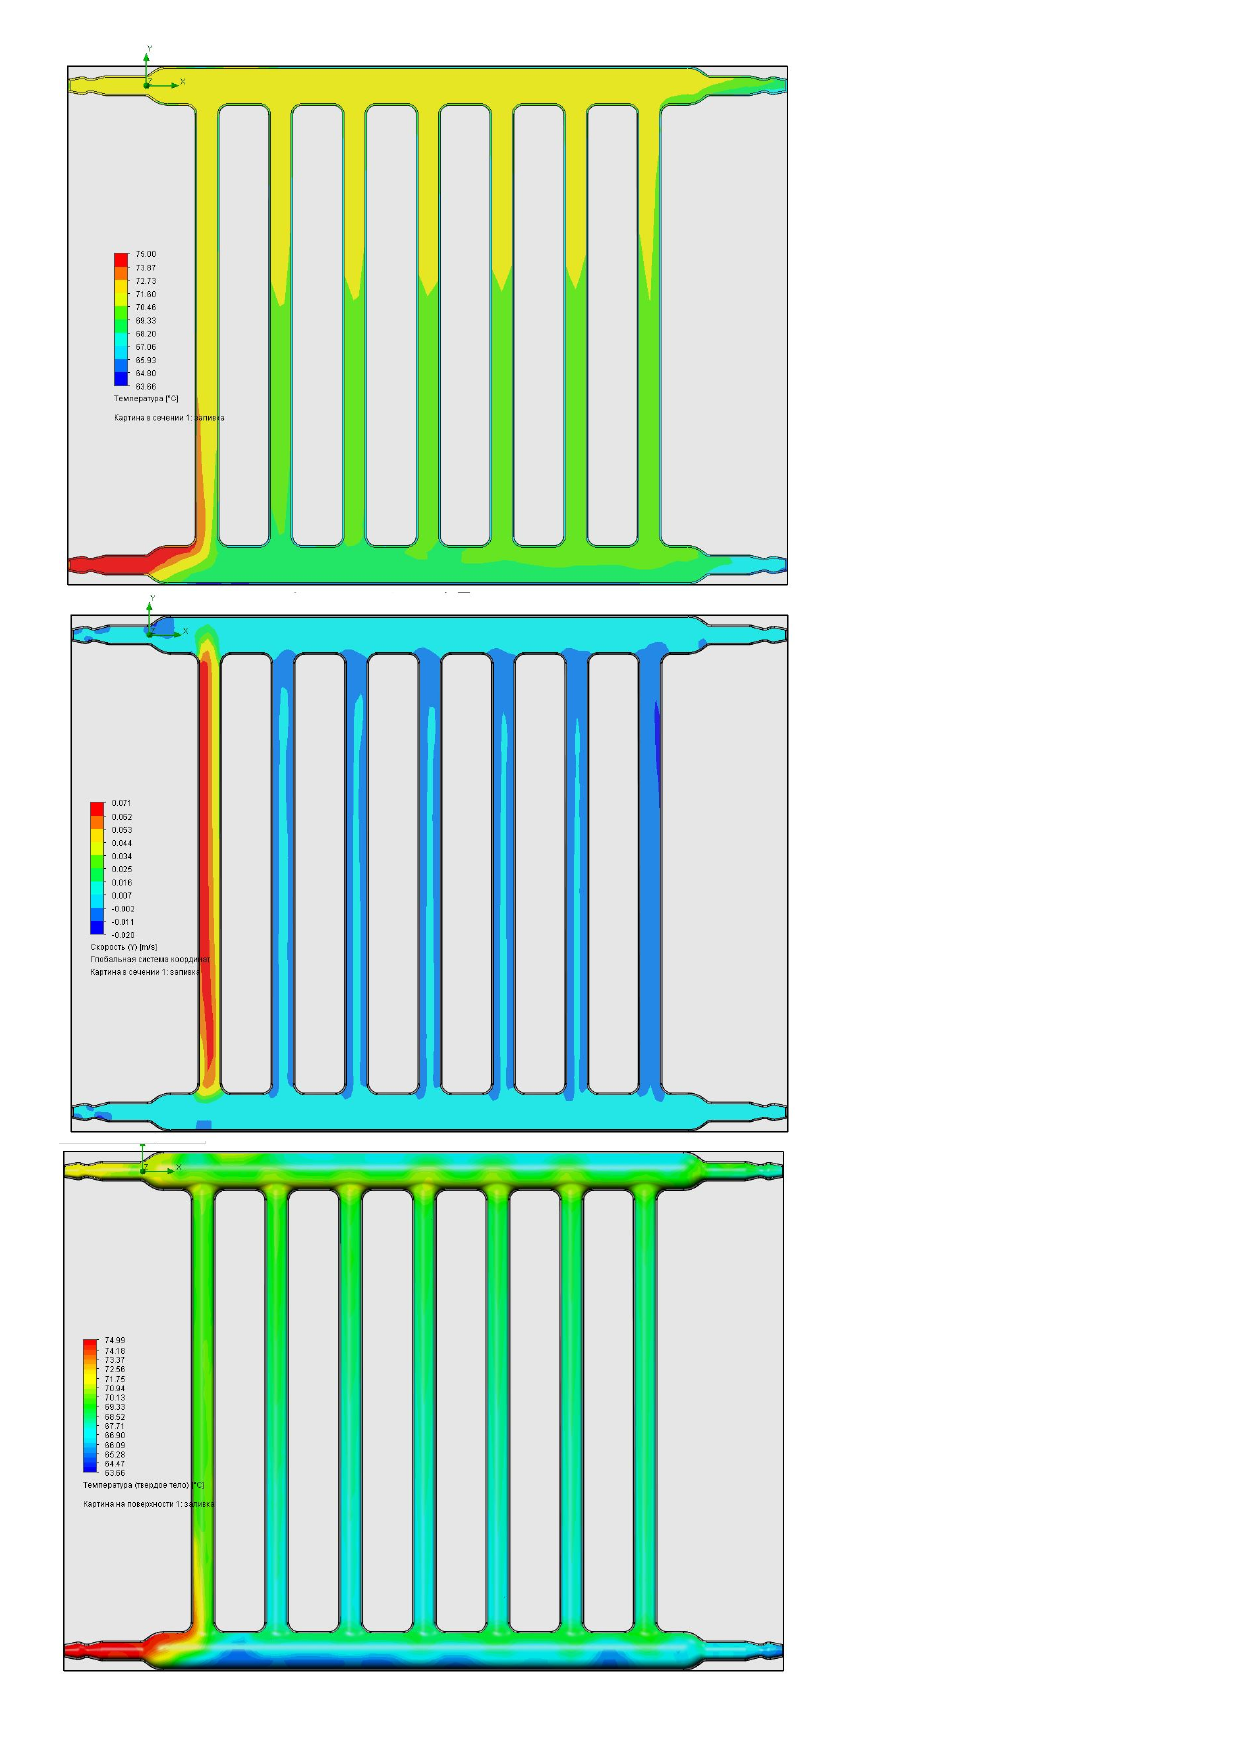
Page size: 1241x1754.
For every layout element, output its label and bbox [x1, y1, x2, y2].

picture [59, 592, 796, 1140]
picture [59, 1141, 793, 1677]
picture [59, 44, 793, 591]
